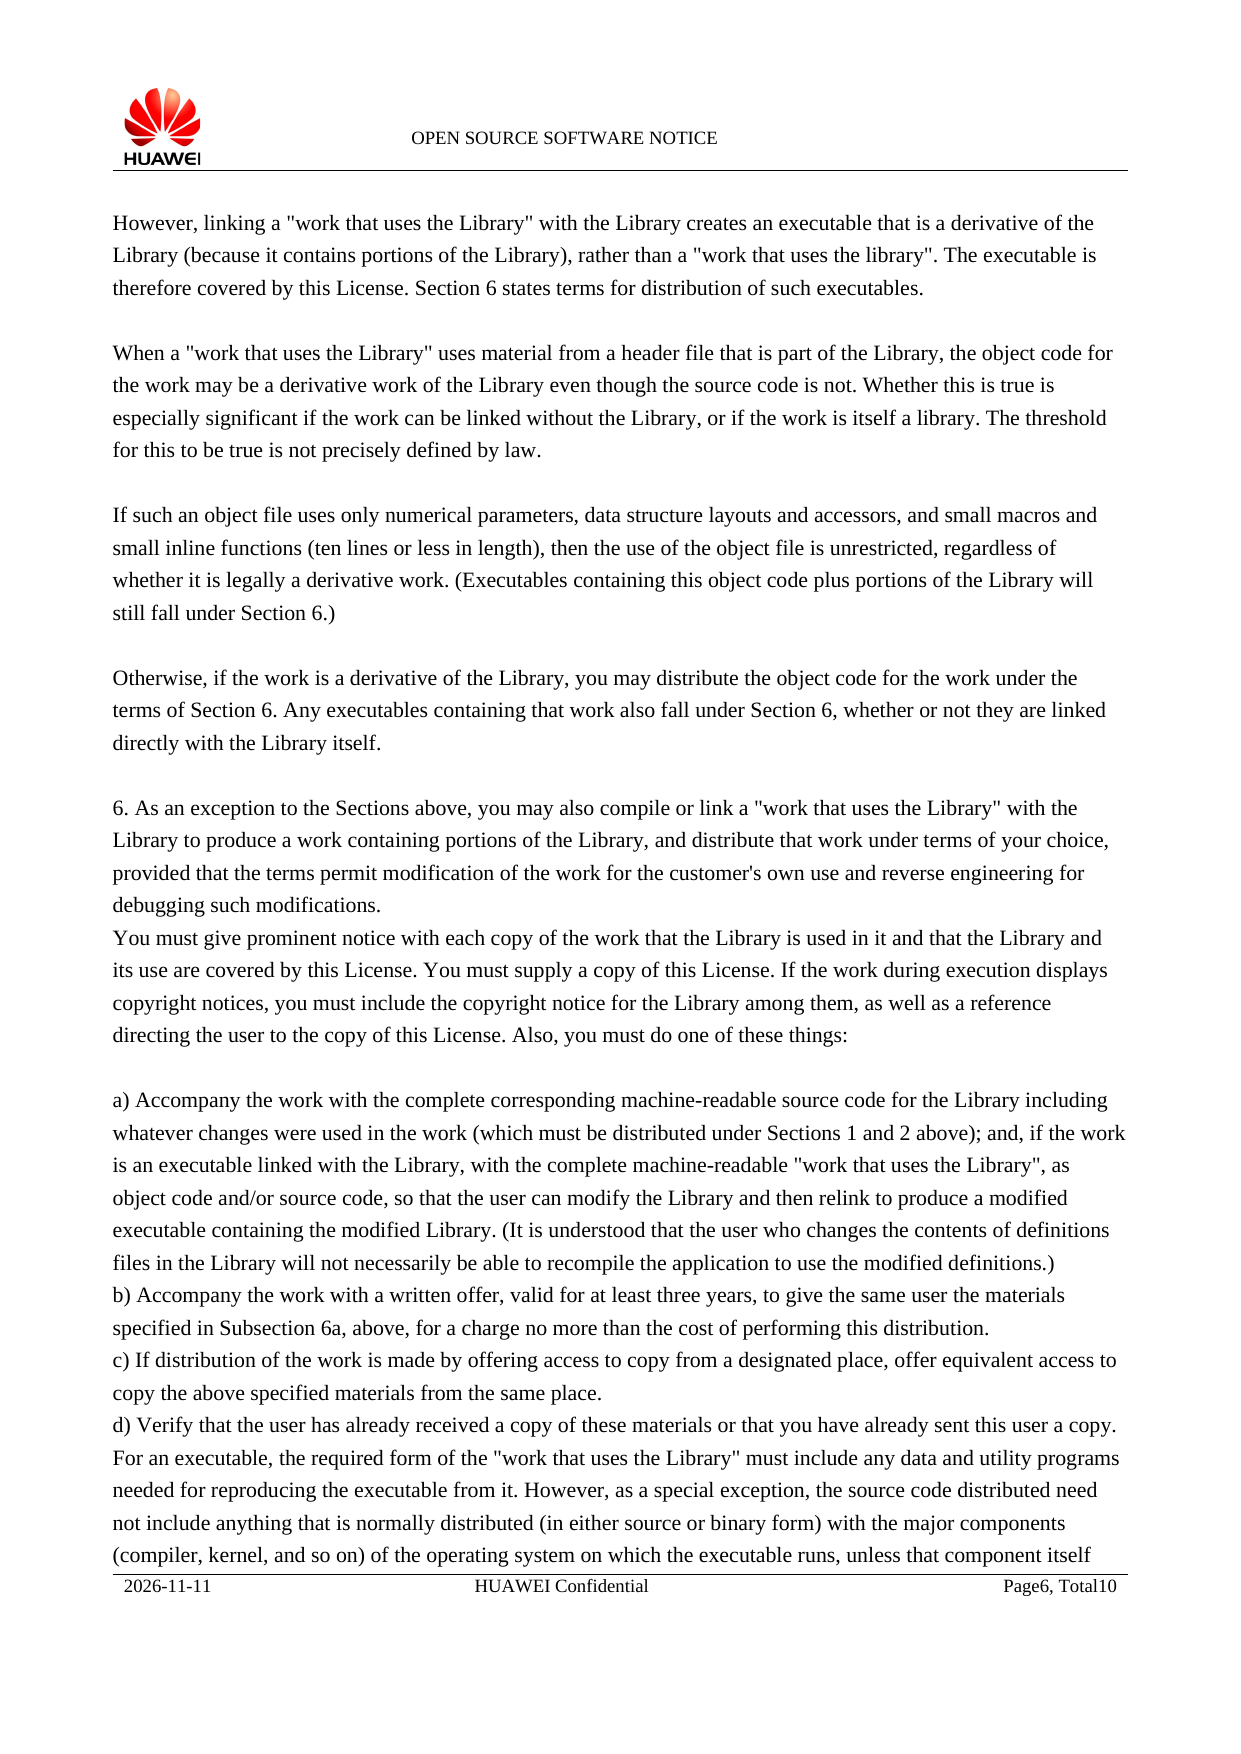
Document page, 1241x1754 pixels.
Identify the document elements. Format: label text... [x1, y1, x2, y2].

picture [124, 88, 201, 165]
